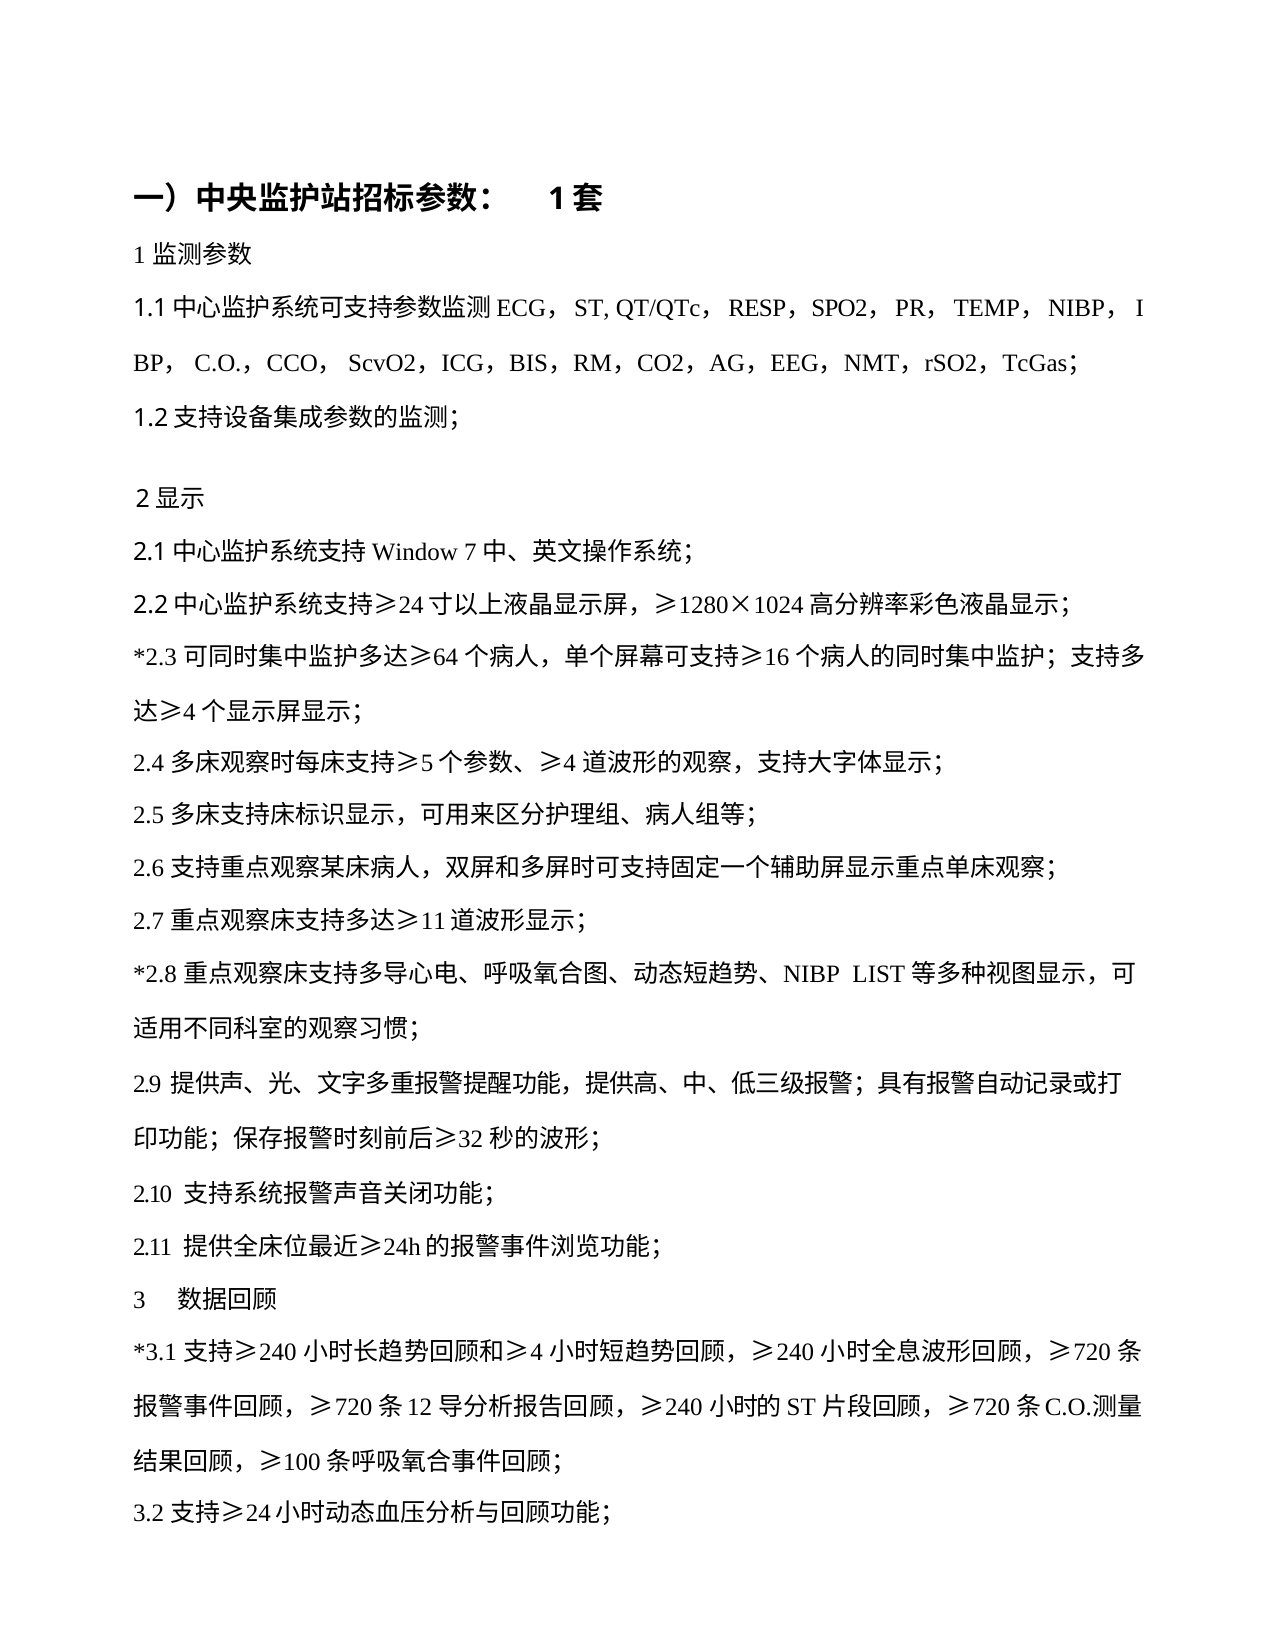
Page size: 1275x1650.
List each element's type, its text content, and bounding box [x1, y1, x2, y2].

list 重点观察床支持多达≥11道波形显示； [133, 901, 1185, 937]
list 提供声、光、文字多重报警提醒功能，提供高、中、低三级报警；具有报警自动记录或打印功能；保存报警时刻前后≥32 秒的波形； [133, 1063, 1143, 1154]
text 一）中央监护站招标参数： 1套 [133, 173, 1185, 218]
list 1.1中心监护系统可支持参数监测 ECG， ST, QT/QTc， RESP，SPO2， PR， TEMP， NIBP， IBP， C.O.，CCO， ScvO2，ICG，BIS，RM，CO2，AG，EEG，NMT，rSO2，TcGas； [133, 288, 1155, 379]
list 1.2支持设备集成参数的监测； [133, 398, 1185, 434]
list 多床观察时每床支持≥5个参数、≥4 道波形的观察，支持大字体显示； [133, 746, 1185, 778]
text *2.8 重点观察床支持多导心电、呼吸氧合图、动态短趋势、NIBP LIST 等多种视图显示，可适用不同科室的观察习惯； [133, 953, 1142, 1044]
list 监测参数 [133, 235, 1185, 271]
list 支持系统报警声音关闭功能； [133, 1173, 1185, 1209]
list 2.1中心监护系统支持 Window 7 中、英文操作系统； [133, 531, 1185, 567]
text *3.1 支持≥240 小时长趋势回顾和≥4 小时短趋势回顾，≥240 小时全息波形回顾，≥720 条报警事件回顾，≥720 条 12 导分析报告回顾，≥240 小时的 ST 片段回顾，≥720 条 C.O.测量结果回顾，≥100 条呼吸氧合事件回顾； [133, 1332, 1143, 1477]
list 2显示 [110, 478, 1185, 515]
text *2.3 可同时集中监护多达≥64 个病人，单个屏幕可支持≥16 个病人的同时集中监护；支持多达≥4 个显示屏显示； [133, 637, 1148, 728]
list 多床支持床标识显示，可用来区分护理组、病人组等； [133, 795, 1185, 831]
list 支持≥24小时动态血压分析与回顾功能； [133, 1496, 1185, 1528]
list 支持重点观察某床病人，双屏和多屏时可支持固定一个辅助屏显示重点单床观察； [133, 848, 1185, 884]
list 2.2中心监护系统支持≥24寸以上液晶显示屏，≥1280×1024 高分辨率彩色液晶显示； [133, 584, 1185, 620]
list 数据回顾 [133, 1279, 1185, 1315]
list 提供全床位最近≥24h的报警事件浏览功能； [133, 1226, 1185, 1262]
